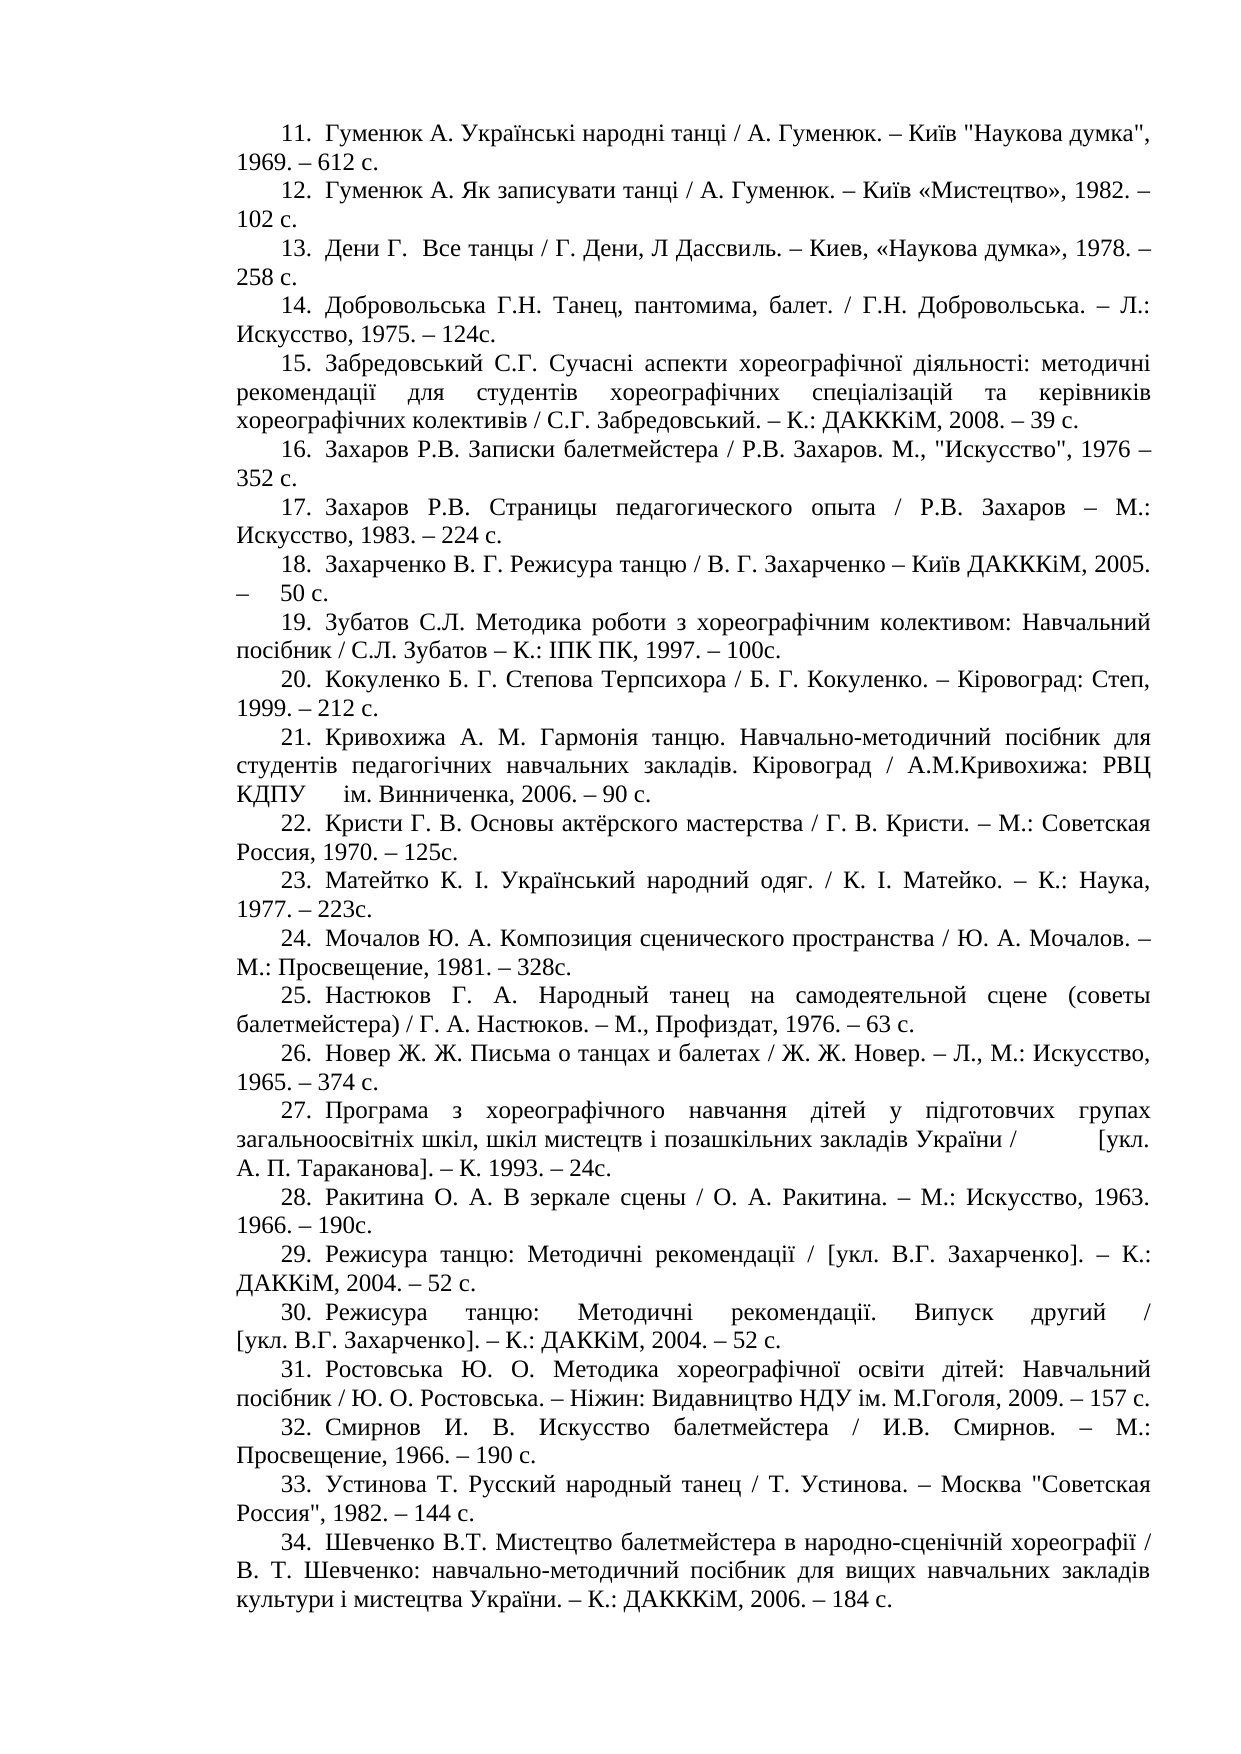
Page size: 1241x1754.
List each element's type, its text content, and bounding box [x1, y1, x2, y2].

list Мочалов Ю. А. Композиция сценического пространства / Ю. А. Мочалов. – М.: Просвещение, 1981. – 328с. [236, 923, 1152, 981]
list Захарченко В. Г. Режисура танцю / В. Г. Захарченко – Київ ДАКККіМ, 2005. – 50 с. [236, 549, 1152, 607]
list Зубатов С.Л. Методика роботи з хореографічним колективом: Навчальний посібник / С.Л. Зубатов – К.: ІПК ПК, 1997. – 100с. [236, 607, 1152, 664]
list Ростовська Ю. О. Методика хореографічної освіти дітей: Навчальний посібник / Ю. О. Ростовська. – Ніжин: Видавництво НДУ ім. М.Гоголя, 2009. – 157 с. [236, 1354, 1152, 1412]
list Забредовський С.Г. Сучасні аспекти хореографічної діяльності: методичні рекомендації для студентів хореографічних спеціалізацій та керівників хореографічних колективів / С.Г. Забредовський. – К.: ДАКККіМ, 2008. – 39 с. [236, 348, 1152, 434]
list Матейтко К. І. Український народний одяг. / К. І. Матейко. – К.: Наука, 1977. – 223с. [236, 866, 1152, 923]
list Новер Ж. Ж. Письма о танцах и балетах / Ж. Ж. Новер. – Л., М.: Искусство, 1965. – 374 с. [236, 1038, 1152, 1096]
list Ракитина О. А. В зеркале сцены / О. А. Ракитина. – М.: Искусство, 1963. 1966. – 190с. [236, 1182, 1152, 1239]
list Захаров Р.В. Записки балетмейстера / Р.В. Захаров. М., "Искусство", 1976 – 352 с. [236, 434, 1152, 492]
list Смирнов И. В. Искусство балетмейстера / И.В. Смирнов. – М.: Просвещение, 1966. – 190 с. [236, 1412, 1152, 1469]
list Кокуленко Б. Г. Степова Терпсихора / Б. Г. Кокуленко. – Кіровоград: Степ, 1999. – 212 с. [236, 664, 1152, 722]
list Режисура танцю: Методичні рекомендації / [укл. В.Г. Захарченко]. – К.: ДАККіМ, 2004. – 52 с. [236, 1239, 1152, 1297]
list Режисура танцю: Методичні рекомендації. Випуск другий / [укл. В.Г. Захарченко]. – К.: ДАККіМ, 2004. – 52 с. [236, 1297, 1152, 1354]
list Гуменюк А. Українські народні танці / А. Гуменюк. – Київ "Наукова думка", 1969. – 612 с. [236, 118, 1152, 176]
list Захаров Р.В. Страницы педагогического опыта / Р.В. Захаров – М.: Искусство, 1983. – 224 с. [236, 492, 1152, 549]
list Настюков Г. А. Народный танец на самодеятельной сцене (советы балетмейстера) / Г. А. Настюков. – М., Профиздат, 1976. – 63 с. [236, 981, 1152, 1038]
list Гуменюк А. Як записувати танці / А. Гуменюк. – Київ «Мистецтво», 1982. – 102 с. [236, 176, 1152, 233]
list Кристи Г. В. Основы актёрского мастерства / Г. В. Кристи. – М.: Советская Россия, 1970. – 125с. [236, 808, 1152, 866]
list Програма з хореографічного навчання дітей у підготовчих групах загальноосвітніх шкіл, шкіл мистецтв і позашкільних закладів України / [укл. А. П. Тараканова]. – К. 1993. – 24с. [236, 1096, 1152, 1182]
list Добровольська Г.Н. Танец, пантомима, балет. / Г.Н. Добровольська. – Л.: Искусство, 1975. – 124с. [236, 291, 1152, 348]
list Шевченко В.Т. Мистецтво балетмейстера в народно-сценічній хореографії / В. Т. Шевченко: навчально-методичний посібник для вищих навчальних закладів культури і мистецтва України. – К.: ДАКККіМ, 2006. – 184 с. [236, 1527, 1152, 1613]
list Кривохижа А. М. Гармонія танцю. Навчально-методичний посібник для студентів педагогічних навчальних закладів. Кіровоград / А.М.Кривохижа: РВЦ КДПУ ім. Винниченка, 2006. – 90 с. [236, 722, 1152, 808]
list Дени Г. Все танцы / Г. Дени, Л Дассвиль. – Киев, «Наукова думка», 1978. – 258 с. [236, 233, 1152, 291]
list Устинова Т. Русский народный танец / Т. Устинова. – Москва "Советская Россия", 1982. – 144 с. [236, 1469, 1152, 1527]
